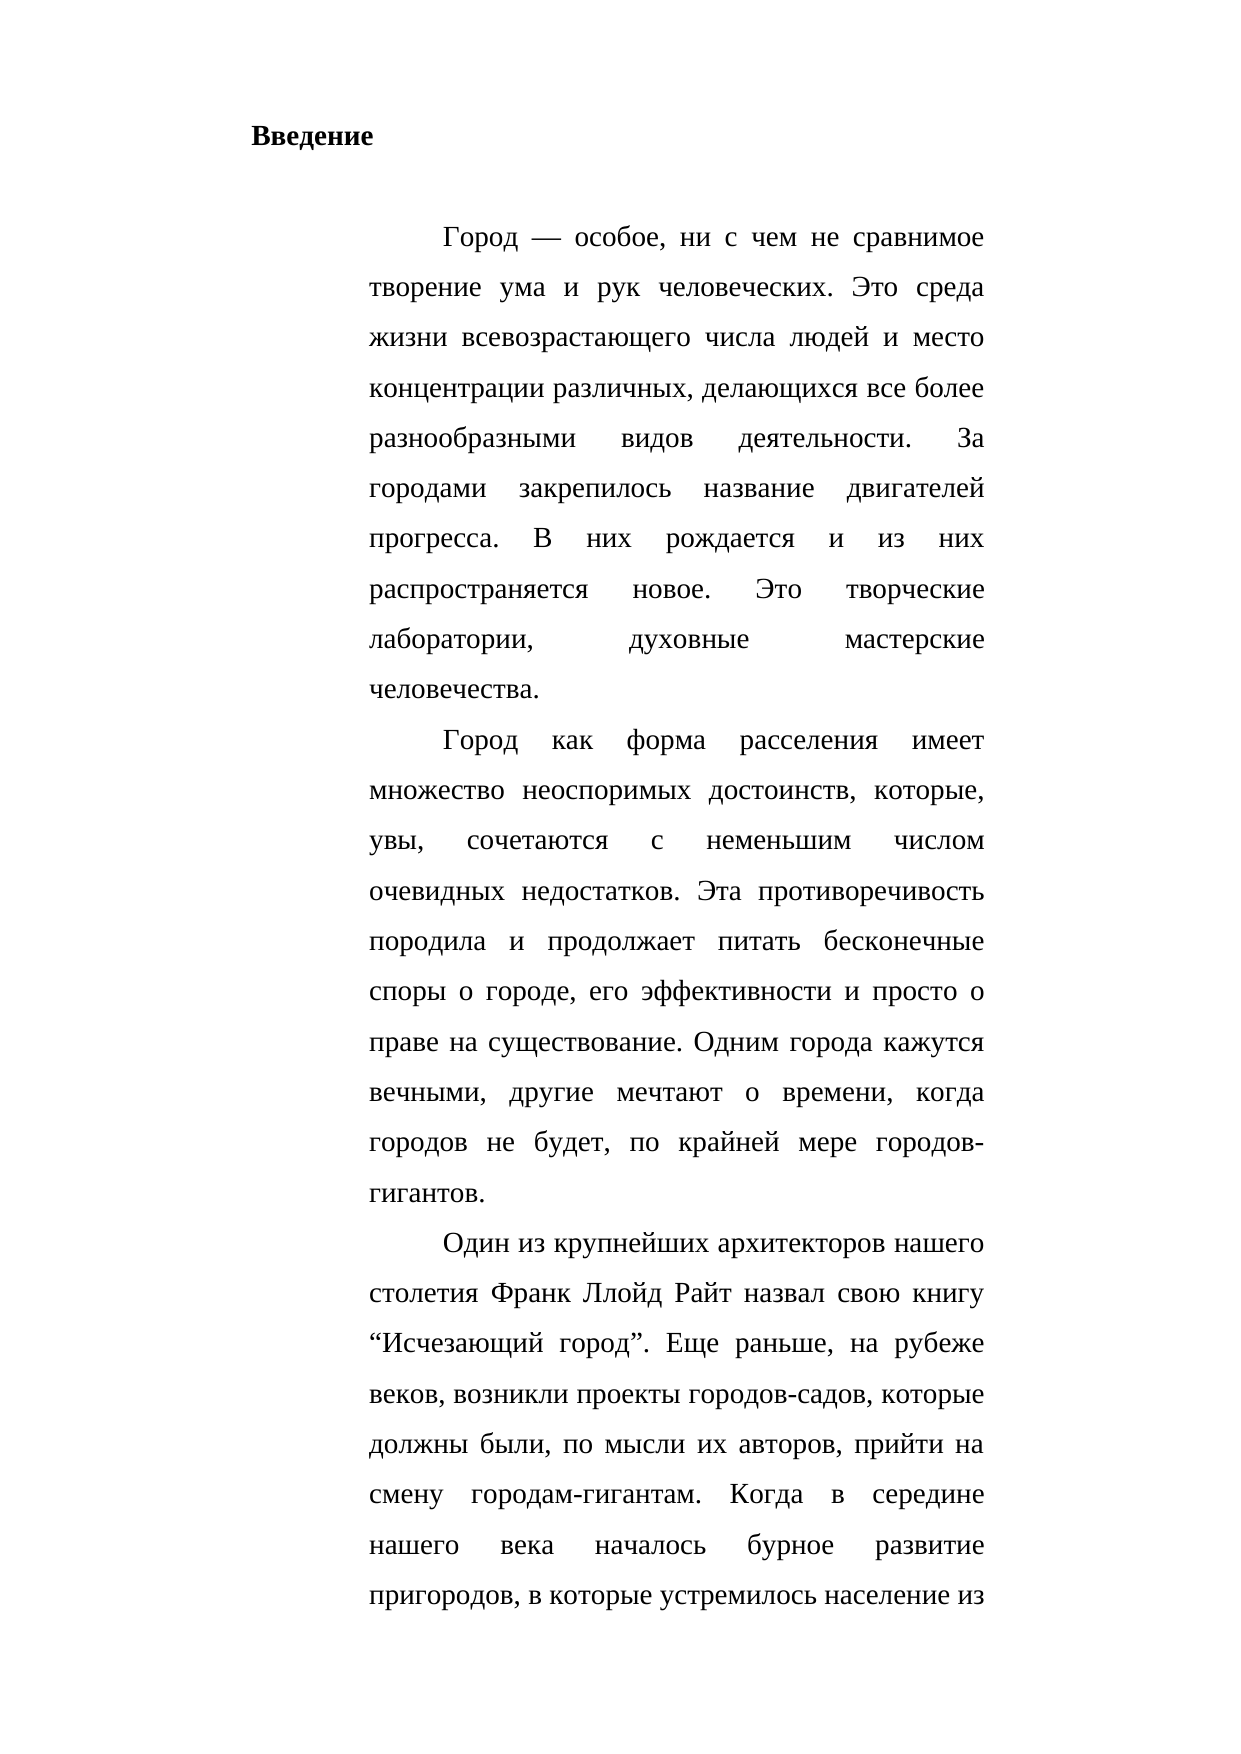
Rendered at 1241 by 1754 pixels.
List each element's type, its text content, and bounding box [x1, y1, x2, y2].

text Введение [177, 118, 1152, 152]
text Город — особое, ни с чем не сравнимое творение ума и рук человеческих. Это среда жизни всевозрастающего числа людей и место концентрации различных, делающихся все более разнообразными видов деятельности. За городами закрепилось название двигателей прогресса. В них рождается и из них распространяется новое. Это творческие лаборатории, духовные мастерские человечества. [369, 219, 985, 705]
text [369, 1225, 985, 1611]
text Город как форма расселения имеет множество неоспоримых достоинств, которые, увы, сочетаются с неменьшим числом очевидных недостатков. Эта противоречивость породила и продолжает питать бесконечные споры о городе, его эффективности и просто о праве на существование. Одним города кажутся вечными, другие мечтают о времени, когда городов не будет, по крайней мере городов-гигантов. [369, 722, 985, 1208]
